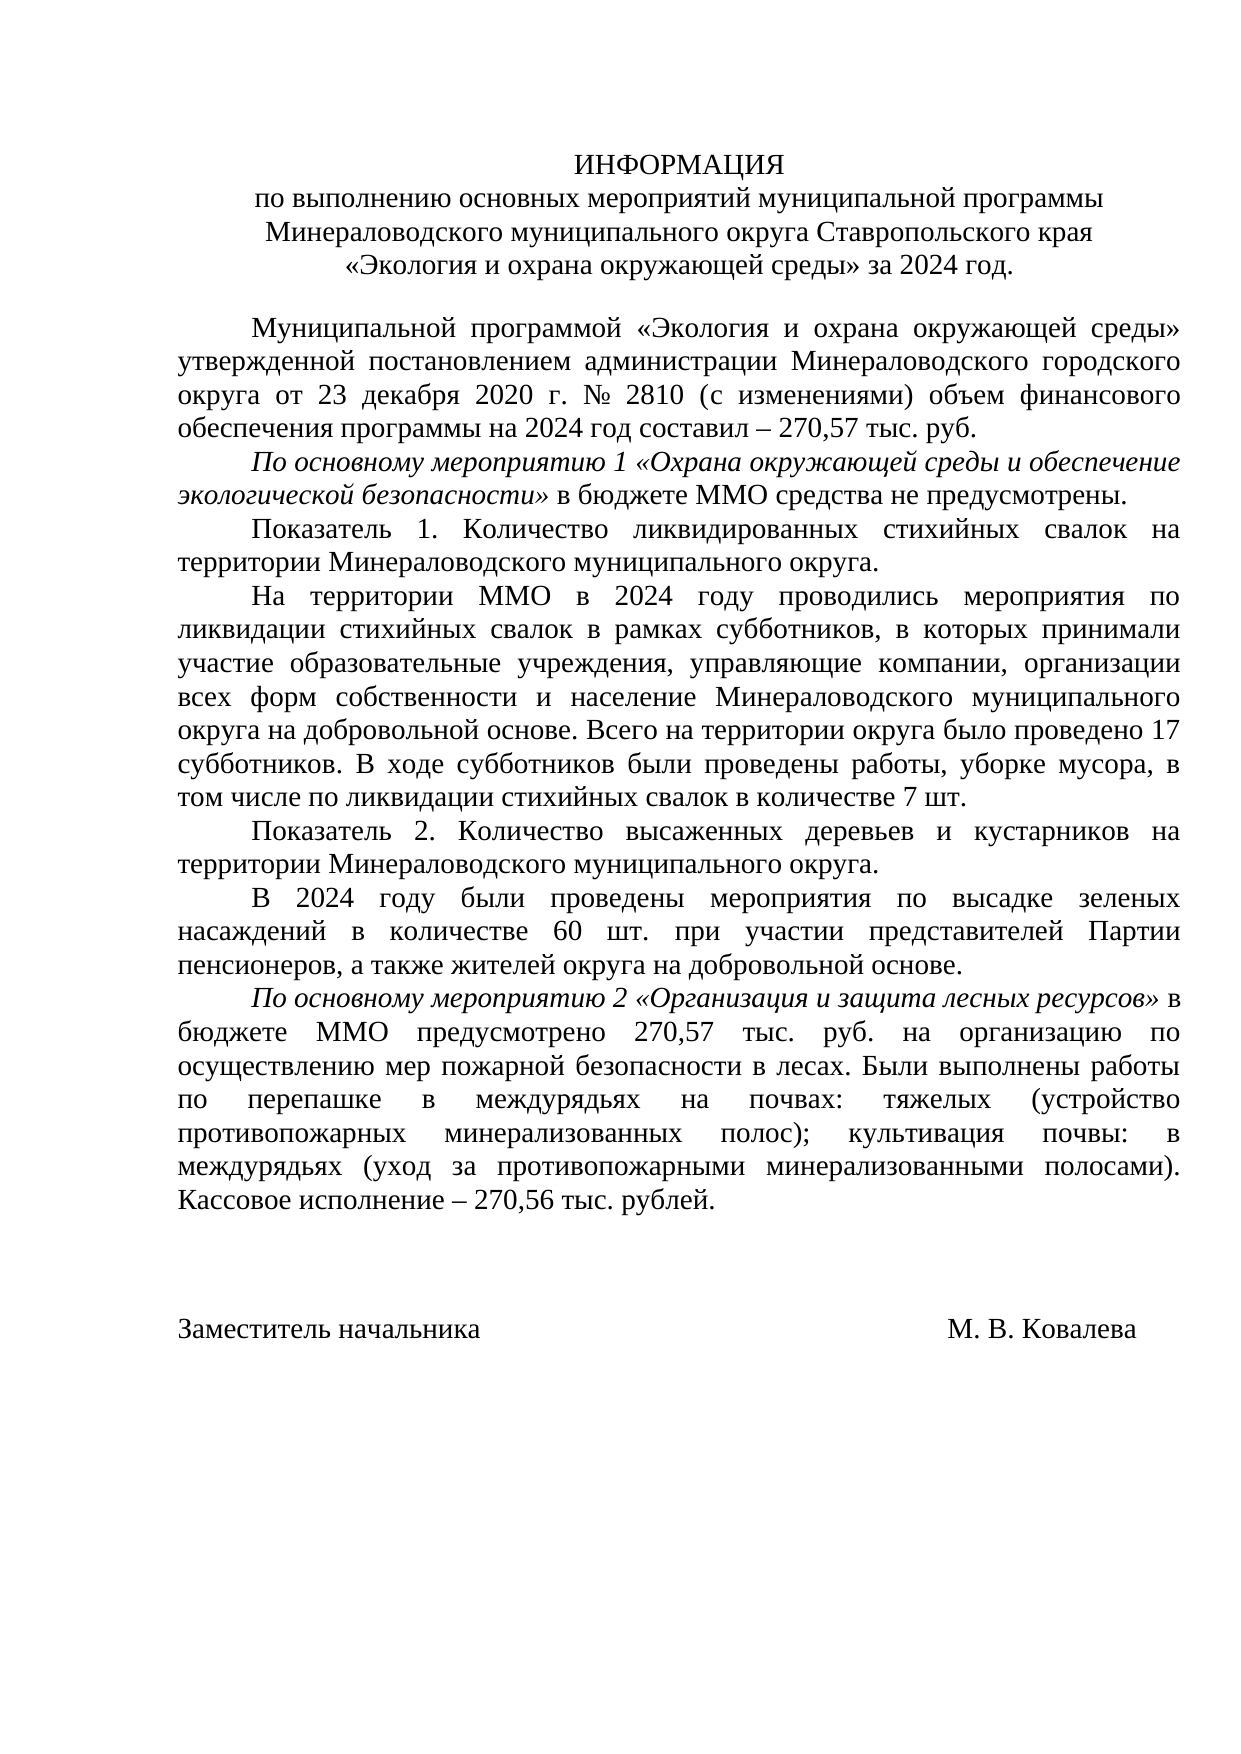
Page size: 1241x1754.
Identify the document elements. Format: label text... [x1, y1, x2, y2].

text В 2024 году были проведены мероприятия по высадке зеленых насаждений в количестве 60 шт. при участии представителей Партии пенсионеров, а также жителей округа на добровольной основе. [177, 880, 1181, 981]
text По основному мероприятию 1 «Охрана окружающей среды и обеспечение экологической безопасности» в бюджете ММО средства не предусмотрены. [177, 444, 1181, 511]
text ИНФОРМАЦИЯ [177, 147, 1181, 180]
text Заместитель начальника М. В. Ковалева [177, 1311, 1181, 1345]
text Показатель 2. Количество высаженных деревьев и кустарников на территории Минераловодского муниципального округа. [177, 813, 1181, 880]
text По основному мероприятию 2 «Организация и защита лесных ресурсов» в бюджете ММО предусмотрено 270,57 тыс. руб. на организацию по осуществлению мер пожарной безопасности в лесах. Были выполнены работы по перепашке в междурядьях на почвах: тяжелых (устройство противопожарных минерализованных полос); культивация почвы: в междурядьях (уход за противопожарными минерализованными полосами). Кассовое исполнение – 270,56 тыс. рублей. [177, 981, 1181, 1215]
text Показатель 1. Количество ликвидированных стихийных свалок на территории Минераловодского муниципального округа. [177, 511, 1181, 578]
text Муниципальной программой «Экология и охрана окружающей среды» утвержденной постановлением администрации Минераловодского городского округа от 23 декабря 2020 г. № 2810 (с изменениями) объем финансового обеспечения программы на 2024 год составил – 270,57 тыс. руб. [177, 310, 1181, 444]
text по выполнению основных мероприятий муниципальной программы Минераловодского муниципального округа Ставропольского края [177, 180, 1181, 247]
text «Экология и охрана окружающей среды» за 2024 год. [177, 247, 1181, 281]
text На территории ММО в 2024 году проводились мероприятия по ликвидации стихийных свалок в рамках субботников, в которых принимали участие образовательные учреждения, управляющие компании, организации всех форм собственности и население Минераловодского муниципального округа на добровольной основе. Всего на территории округа было проведено 17 субботников. В ходе субботников были проведены работы, уборке мусора, в том числе по ликвидации стихийных свалок в количестве 7 шт. [177, 578, 1181, 813]
